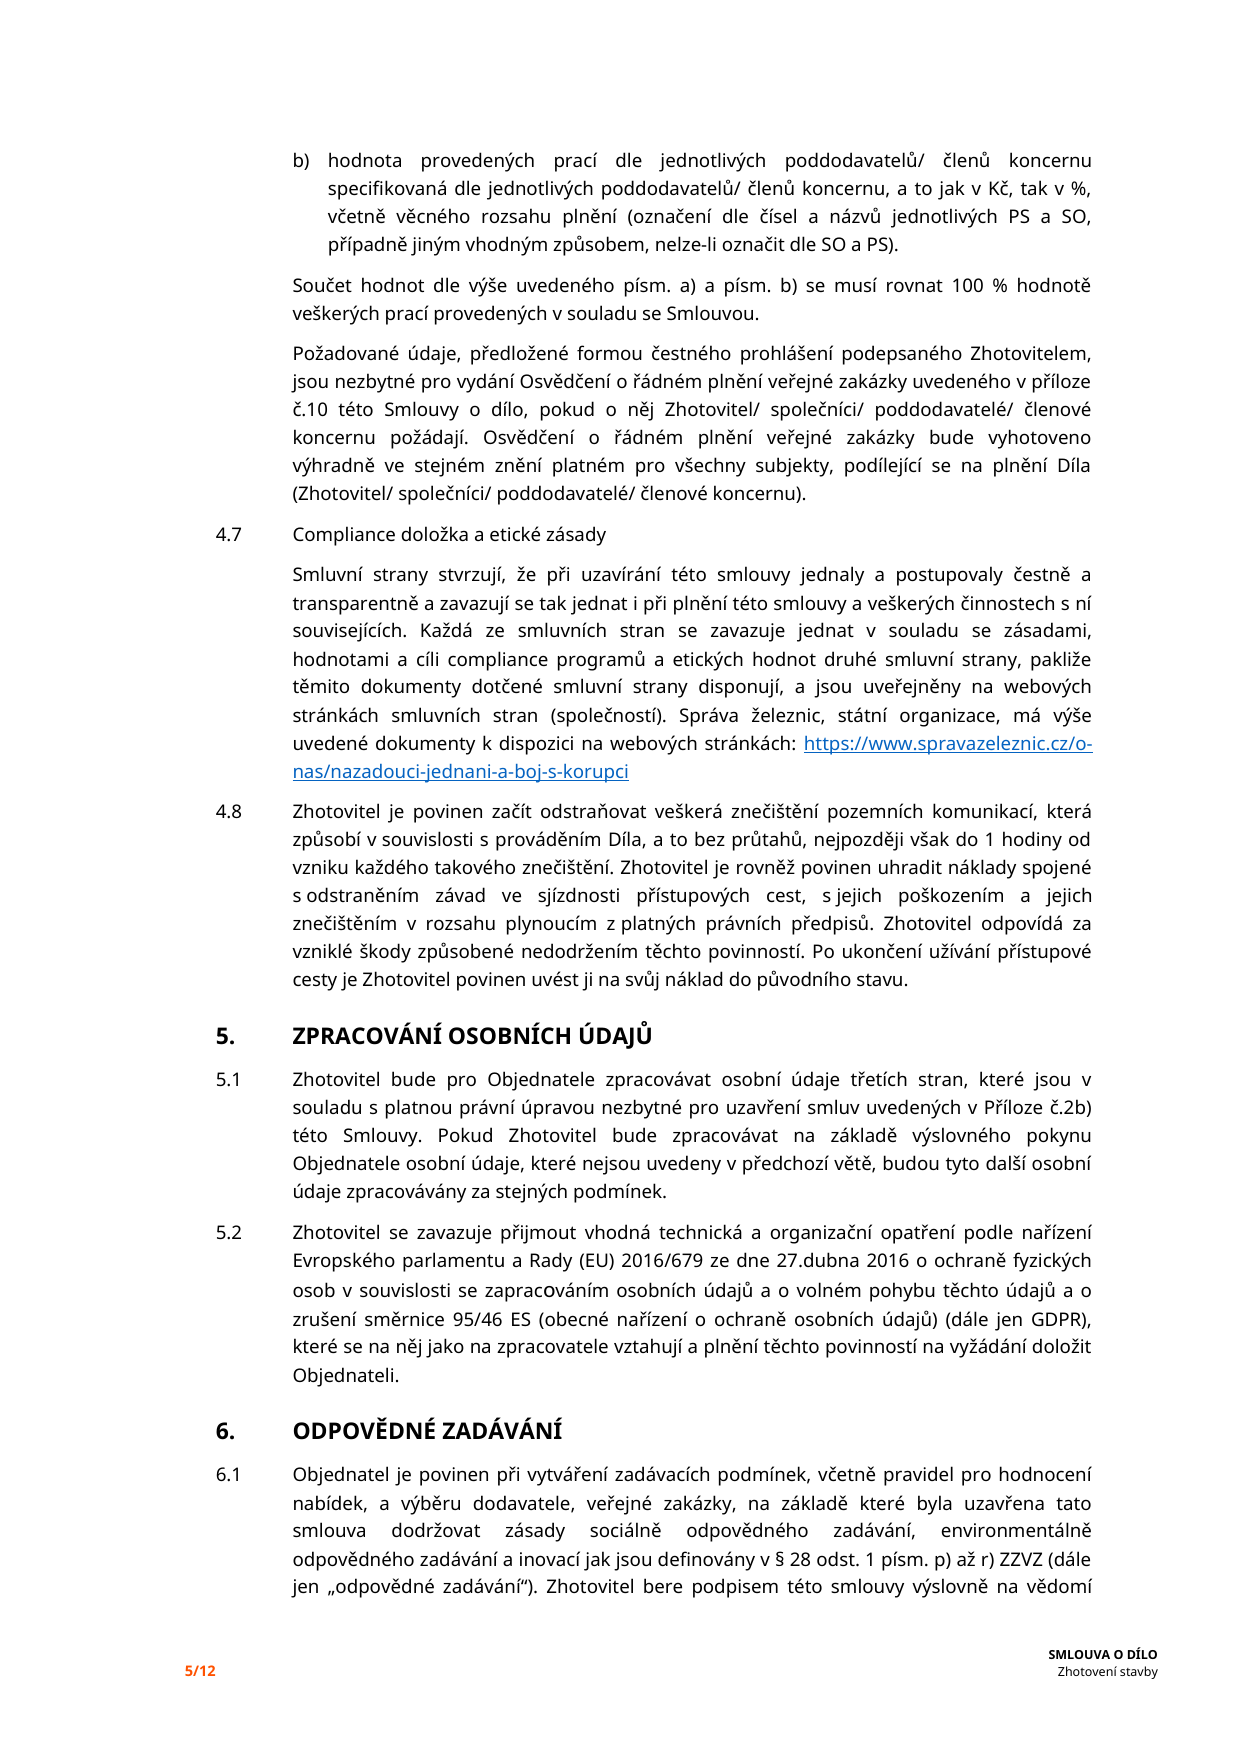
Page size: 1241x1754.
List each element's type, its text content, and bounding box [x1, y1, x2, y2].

text Zhotovitel bude pro Objednatele zpracovávat osobní údaje třetích stran, které jsou v souladu s platnou právní úpravou nezbytné pro uzavření smluv uvedených v Příloze č.2b) této Smlouvy. Pokud Zhotovitel bude zpracovávat na základě výslovného pokynu Objednatele osobní údaje, které nejsou uvedeny v předchozí větě, budou tyto další osobní údaje zpracovávány za stejných podmínek. [216, 1066, 1093, 1204]
text Součet hodnot dle výše uvedeného písm. a) a písm. b) se musí rovnat 100 % hodnotě veškerých prací provedených v souladu se Smlouvou. [292, 272, 1093, 326]
text Smluvní strany stvrzují, že při uzavírání této smlouvy jednaly a postupovaly čestně a transparentně a zavazují se tak jednat i při plnění této smlouvy a veškerých činnostech s ní souvisejících. Každá ze smluvních stran se zavazuje jednat v souladu se zásadami, hodnotami a cíli compliance programů a etických hodnot druhé smluvní strany, pakliže těmito dokumenty dotčené smluvní strany disponují, a jsou uveřejněny na webových stránkách smluvních stran (společností). Správa železnic, státní organizace, má výše uvedené dokumenty k dispozici na webových stránkách: https://www.spravazeleznic.cz/o-nas/nazadouci-jednani-a-boj-s-korupci [292, 562, 1093, 783]
text hodnota provedených prací dle jednotlivých poddodavatelů/ členů koncernu specifikovaná dle jednotlivých poddodavatelů/ členů koncernu, a to jak v Kč, tak v %, včetně věcného rozsahu plnění (označení dle čísel a názvů jednotlivých PS a SO, případně jiným vhodným způsobem, nelze-li označit dle SO a PS). [292, 147, 1093, 257]
text Zhotovitel je povinen začít odstraňovat veškerá znečištění pozemních komunikací, která způsobí v souvislosti s prováděním Díla, a to bez průtahů, nejpozději však do 1 hodiny od vzniku každého takového znečištění. Zhotovitel je rovněž povinen uhradit náklady spojené s odstraněním závad ve sjízdnosti přístupových cest, s jejich poškozením a jejich znečištěním v rozsahu plynoucím z platných právních předpisů. Zhotovitel odpovídá za vzniklé škody způsobené nedodržením těchto povinností. Po ukončení užívání přístupové cesty je Zhotovitel povinen uvést ji na svůj náklad do původního stavu. [216, 798, 1093, 992]
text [216, 1462, 1093, 1599]
text ZPRACOVÁNÍ OSOBNÍCH ÚDAJŮ [216, 1019, 1093, 1051]
text Compliance doložka a etické zásady [216, 521, 1093, 547]
text ODPOVĚDNÉ ZADÁVÁNÍ [216, 1415, 1093, 1446]
text Požadované údaje, předložené formou čestného prohlášení podepsaného Zhotovitelem, jsou nezbytné pro vydání Osvědčení o řádném plnění veřejné zakázky uvedeného v příloze č.10 této Smlouvy o dílo, pokud o něj Zhotovitel/ společníci/ poddodavatelé/ členové koncernu požádají. Osvědčení o řádném plnění veřejné zakázky bude vyhotoveno výhradně ve stejném znění platném pro všechny subjekty, podílející se na plnění Díla (Zhotovitel/ společníci/ poddodavatelé/ členové koncernu). [292, 341, 1093, 506]
text Zhotovitel se zavazuje přijmout vhodná technická a organizační opatření podle nařízení Evropského parlamentu a Rady (EU) 2016/679 ze dne 27.dubna 2016 o ochraně fyzických osob v souvislosti se zapracováním osobních údajů a o volném pohybu těchto údajů a o zrušení směrnice 95/46 ES (obecné nařízení o ochraně osobních údajů) (dále jen GDPR), které se na něj jako na zpracovatele vztahují a plnění těchto povinností na vyžádání doložit Objednateli. [216, 1219, 1093, 1387]
